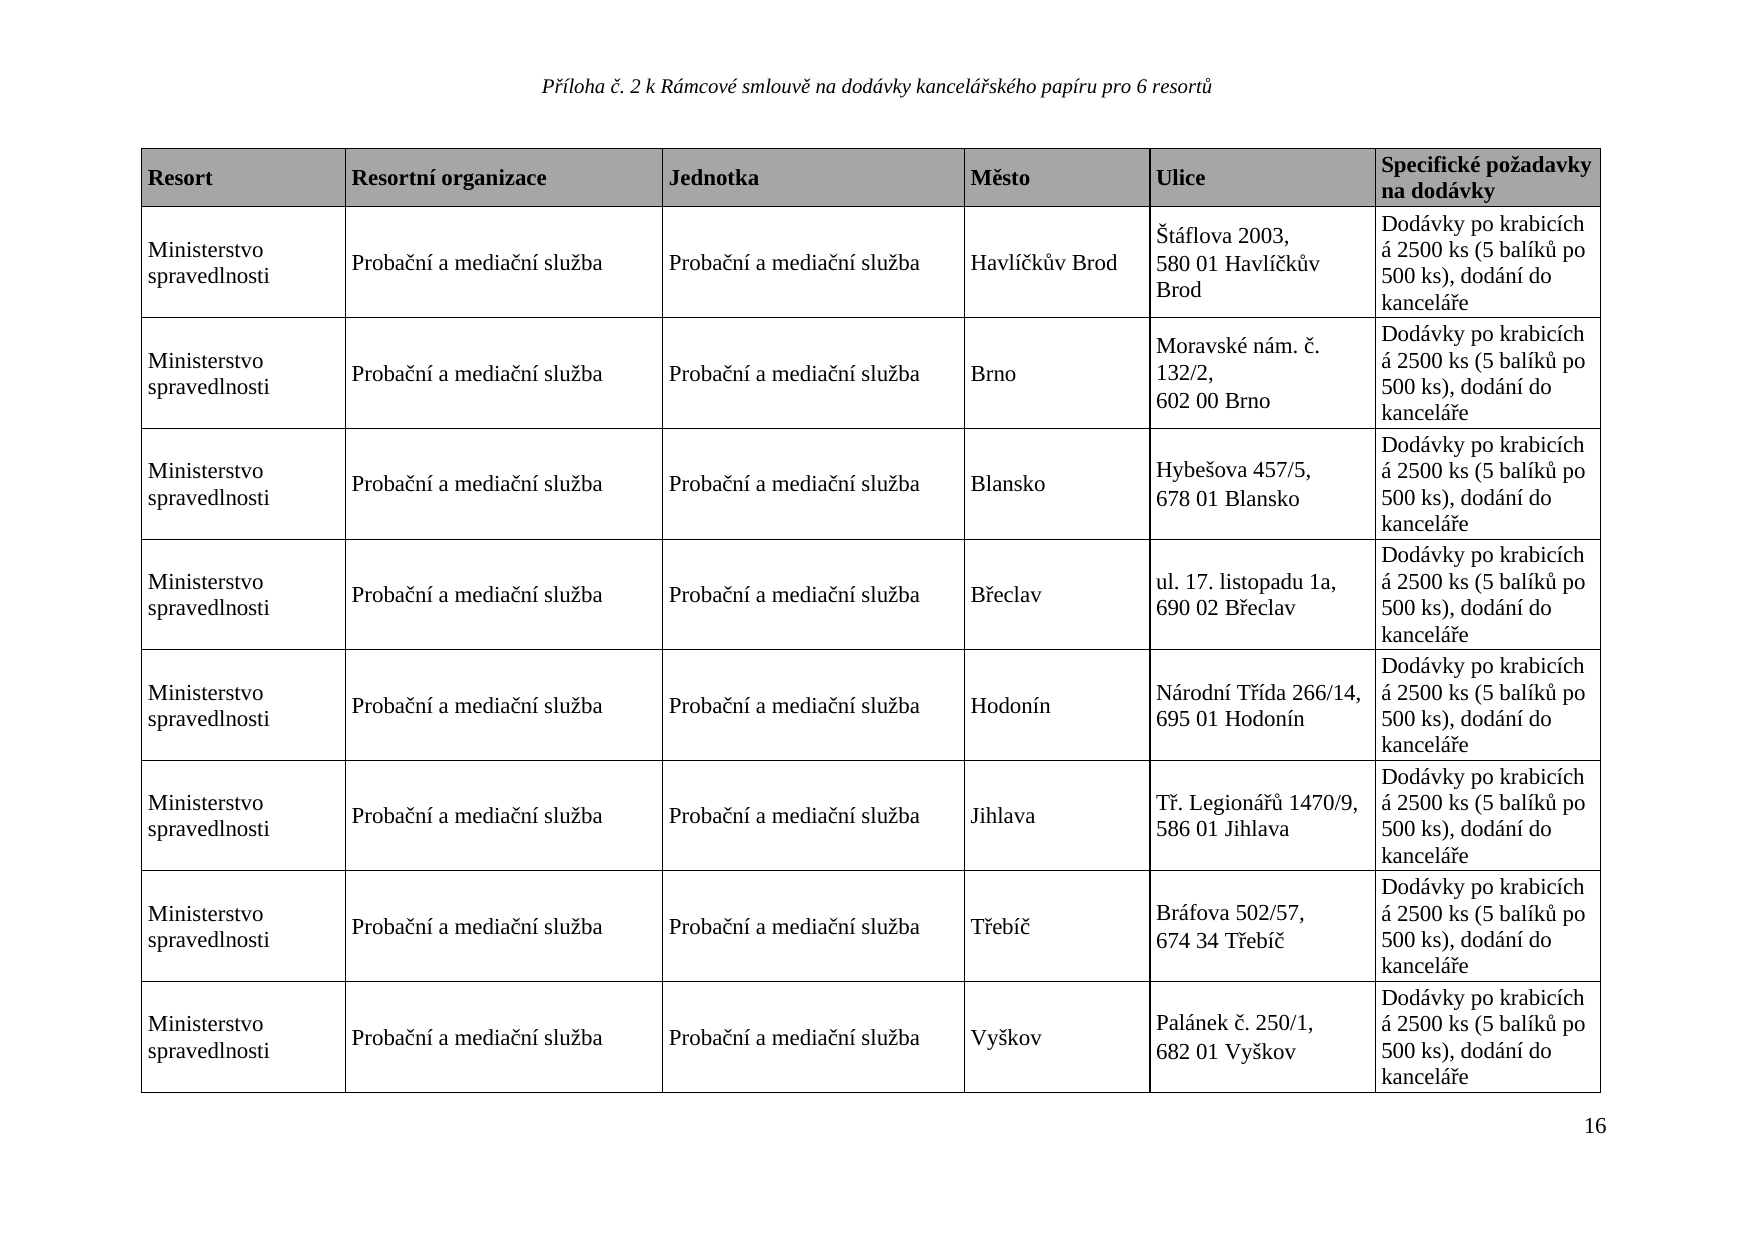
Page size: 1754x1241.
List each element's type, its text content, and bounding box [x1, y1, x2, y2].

table_cell Ministerstvo spravedlnosti [142, 318, 345, 428]
table_cell Ministerstvo spravedlnosti [142, 540, 345, 649]
table_cell Brno [965, 318, 1149, 428]
table_cell Probační a mediační služba [663, 429, 964, 538]
table_cell Blansko [965, 429, 1149, 538]
table_header Specifické požadavky na dodávky [1376, 149, 1600, 206]
table_cell Vyškov [965, 982, 1149, 1092]
table_header Město [965, 149, 1149, 206]
table_cell Břeclav [965, 540, 1149, 649]
table_header Resortní organizace [346, 149, 662, 206]
table_cell Třebíč [965, 871, 1149, 981]
table_cell Probační a mediační služba [346, 429, 662, 538]
table_cell Ministerstvo spravedlnosti [142, 871, 345, 981]
table_cell Ministerstvo spravedlnosti [142, 207, 345, 317]
table_header Resort [142, 149, 345, 206]
table_cell Ministerstvo spravedlnosti [142, 982, 345, 1092]
table_header Jednotka [663, 149, 964, 206]
table_cell Moravské nám. č. 132/2, 602 00 Brno [1151, 318, 1375, 428]
table_cell Probační a mediační služba [346, 207, 662, 317]
table_cell Dodávky po krabicích á 2500 ks (5 balíků po 500 ks), dodání do kanceláře [1376, 540, 1600, 649]
table_cell Dodávky po krabicích á 2500 ks (5 balíků po 500 ks), dodání do kanceláře [1376, 650, 1600, 760]
table_cell Hybešova 457/5, 678 01 Blansko [1151, 429, 1375, 538]
table_cell Probační a mediační služba [346, 761, 662, 870]
table_cell Národní Třída 266/14, 695 01 Hodonín [1151, 650, 1375, 760]
table_cell Probační a mediační služba [663, 982, 964, 1092]
table_cell Jihlava [965, 761, 1149, 870]
table_cell Štáflova 2003, 580 01 Havlíčkův Brod [1151, 207, 1375, 317]
table_cell Dodávky po krabicích á 2500 ks (5 balíků po 500 ks), dodání do kanceláře [1376, 871, 1600, 981]
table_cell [1376, 207, 1600, 317]
table_cell Probační a mediační služba [663, 318, 964, 428]
table_cell Tř. Legionářů 1470/9, 586 01 Jihlava [1151, 761, 1375, 870]
table_cell Hodonín [965, 650, 1149, 760]
table_cell ul. 17. listopadu 1a, 690 02 Břeclav [1151, 540, 1375, 649]
table_cell Probační a mediační služba [663, 650, 964, 760]
table_cell Probační a mediační služba [346, 650, 662, 760]
table_cell Probační a mediační služba [663, 871, 964, 981]
table_cell Probační a mediační služba [346, 982, 662, 1092]
table_cell Dodávky po krabicích á 2500 ks (5 balíků po 500 ks), dodání do kanceláře [1376, 318, 1600, 428]
table_cell Probační a mediační služba [346, 318, 662, 428]
table_cell Probační a mediační služba [663, 761, 964, 870]
table_cell Probační a mediační služba [346, 540, 662, 649]
table_cell Bráfova 502/57, 674 34 Třebíč [1151, 871, 1375, 981]
table_header Ulice [1151, 149, 1375, 206]
table_cell Dodávky po krabicích á 2500 ks (5 balíků po 500 ks), dodání do kanceláře [1376, 761, 1600, 870]
table_cell Dodávky po krabicích á 2500 ks (5 balíků po 500 ks), dodání do kanceláře [1376, 429, 1600, 538]
table_cell Ministerstvo spravedlnosti [142, 650, 345, 760]
table_cell Havlíčkův Brod [965, 207, 1149, 317]
table_cell Probační a mediační služba [663, 540, 964, 649]
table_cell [1376, 982, 1600, 1092]
table_cell Ministerstvo spravedlnosti [142, 429, 345, 538]
table_cell Probační a mediační služba [346, 871, 662, 981]
table_cell Probační a mediační služba [663, 207, 964, 317]
table_cell Ministerstvo spravedlnosti [142, 761, 345, 870]
table_cell Palánek č. 250/1, 682 01 Vyškov [1151, 982, 1375, 1092]
